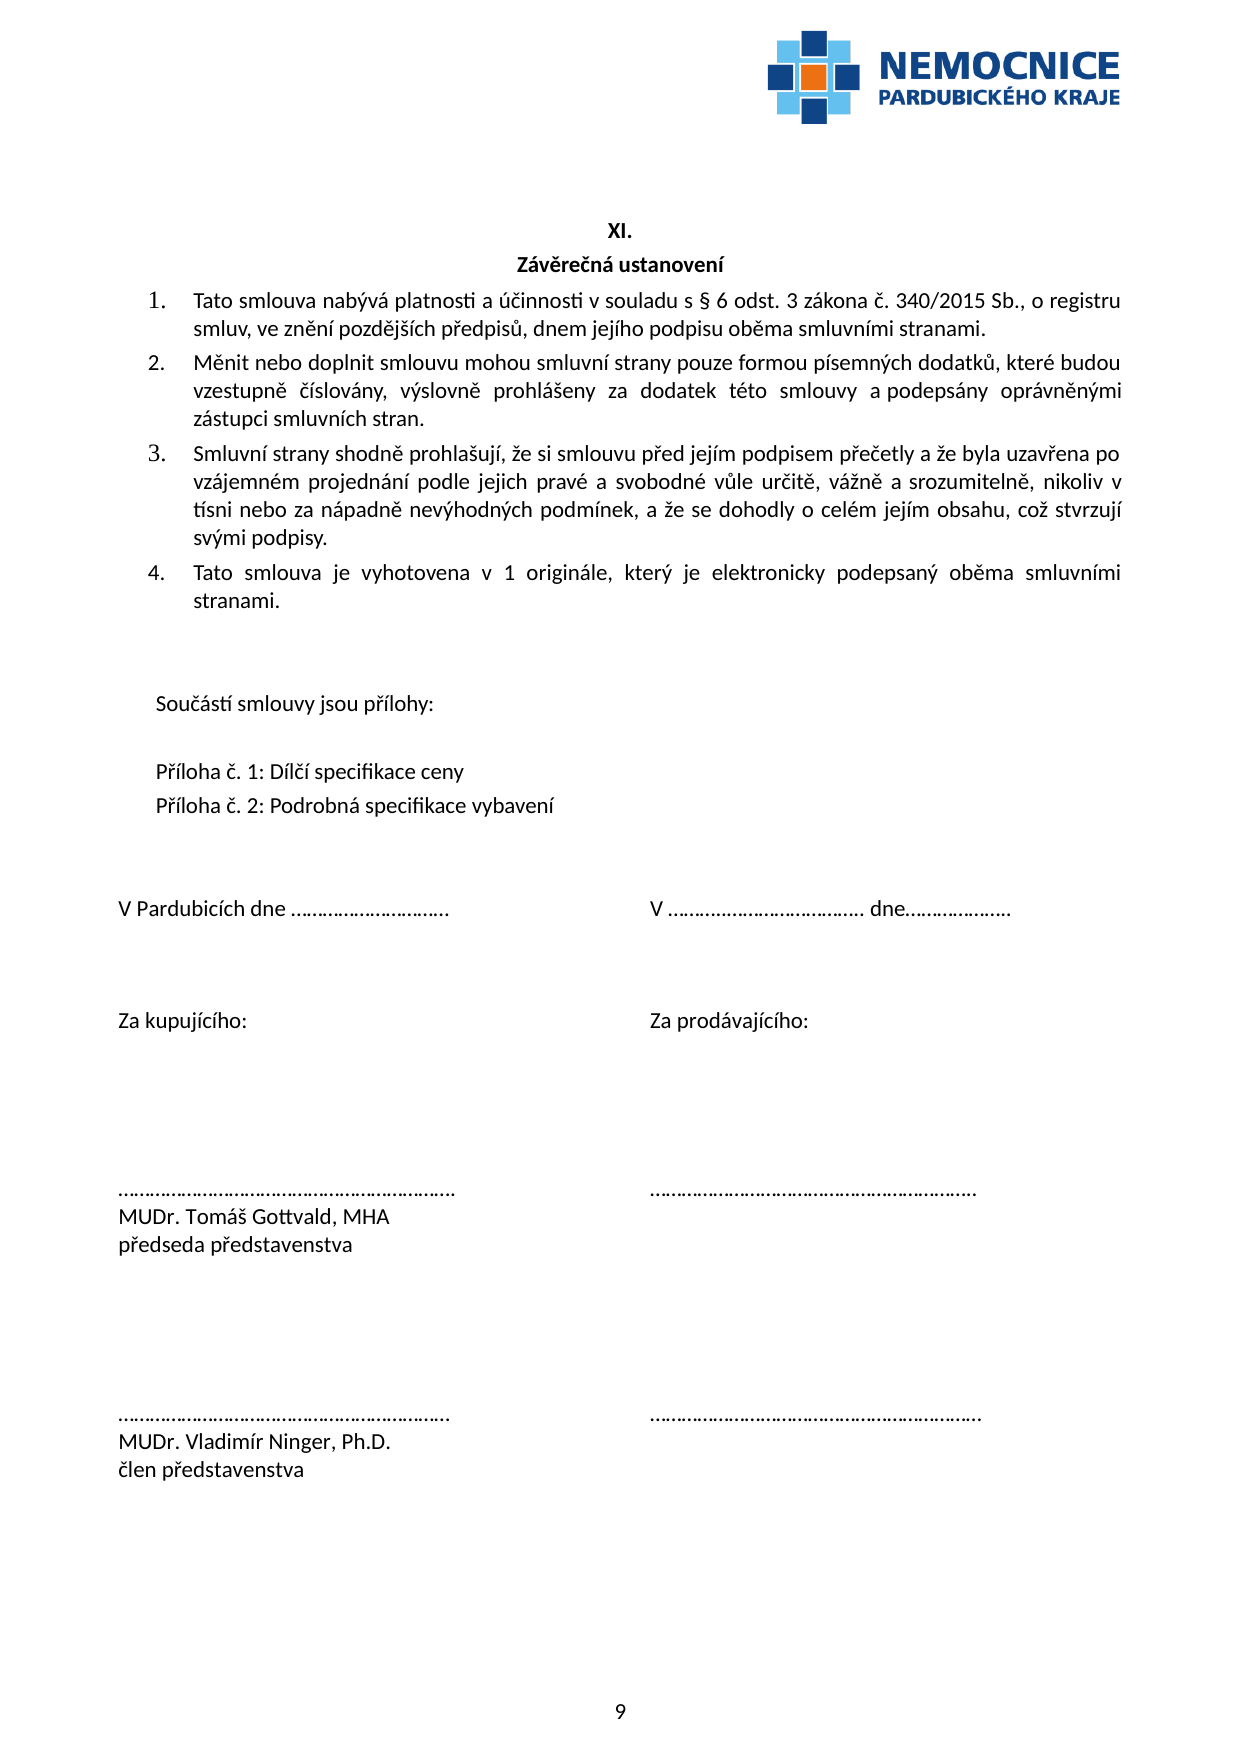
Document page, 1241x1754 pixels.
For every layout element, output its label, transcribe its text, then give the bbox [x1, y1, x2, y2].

text MUDr. Tomáš Gottvald, MHA [118, 1202, 1122, 1231]
text Závěrečná ustanovení [118, 251, 1122, 278]
text ………………………………………………………. …………………………………………………….. [118, 1174, 1122, 1202]
text člen představenstva [118, 1455, 1122, 1483]
list Měnit nebo doplnit smlouvu mohou smluvní strany pouze formou písemných dodatků, které budou vzestupně číslovány, výslovně prohlášeny za dodatek této smlouvy a podepsány oprávněnými zástupci smluvních stran. [148, 348, 1122, 432]
text V Pardubicích dne ………………………… V ………..…………………….. dne……………….. [118, 894, 1122, 922]
text Příloha č. 2: Podrobná specifikace vybavení [156, 791, 1122, 819]
text ……………………………………………………… ……………………………………………………… [118, 1399, 1122, 1427]
list Tato smlouva je vyhotovena v 1 originále, který je elektronicky podepsaný oběma smluvními stranami. [148, 558, 1122, 614]
text XI. [118, 216, 1122, 244]
text Součástí smlouvy jsou přílohy: [156, 689, 1122, 717]
text Příloha č. 1: Dílčí specifikace ceny [156, 757, 1122, 785]
list Smluvní strany shodně prohlašují, že si smlouvu před jejím podpisem přečetly a že byla uzavřena po vzájemném projednání podle jejich pravé a svobodné vůle určitě, vážně a srozumitelně, nikoliv v tísni nebo za nápadně nevýhodných podmínek, a že se dohodly o celém jejím obsahu, což stvrzují svými podpisy. [148, 438, 1122, 552]
text MUDr. Vladimír Ninger, Ph.D. [118, 1427, 1122, 1455]
list Tato smlouva nabývá platnosti a účinnosti v souladu s § 6 odst. 3 zákona č. 340/2015 Sb., o registru smluv, ve znění pozdějších předpisů, dnem jejího podpisu oběma smluvními stranami. [148, 285, 1122, 342]
text předseda představenstva [118, 1231, 1122, 1258]
picture [766, 29, 1120, 125]
text Za kupujícího: Za prodávajícího: [118, 1006, 1122, 1034]
